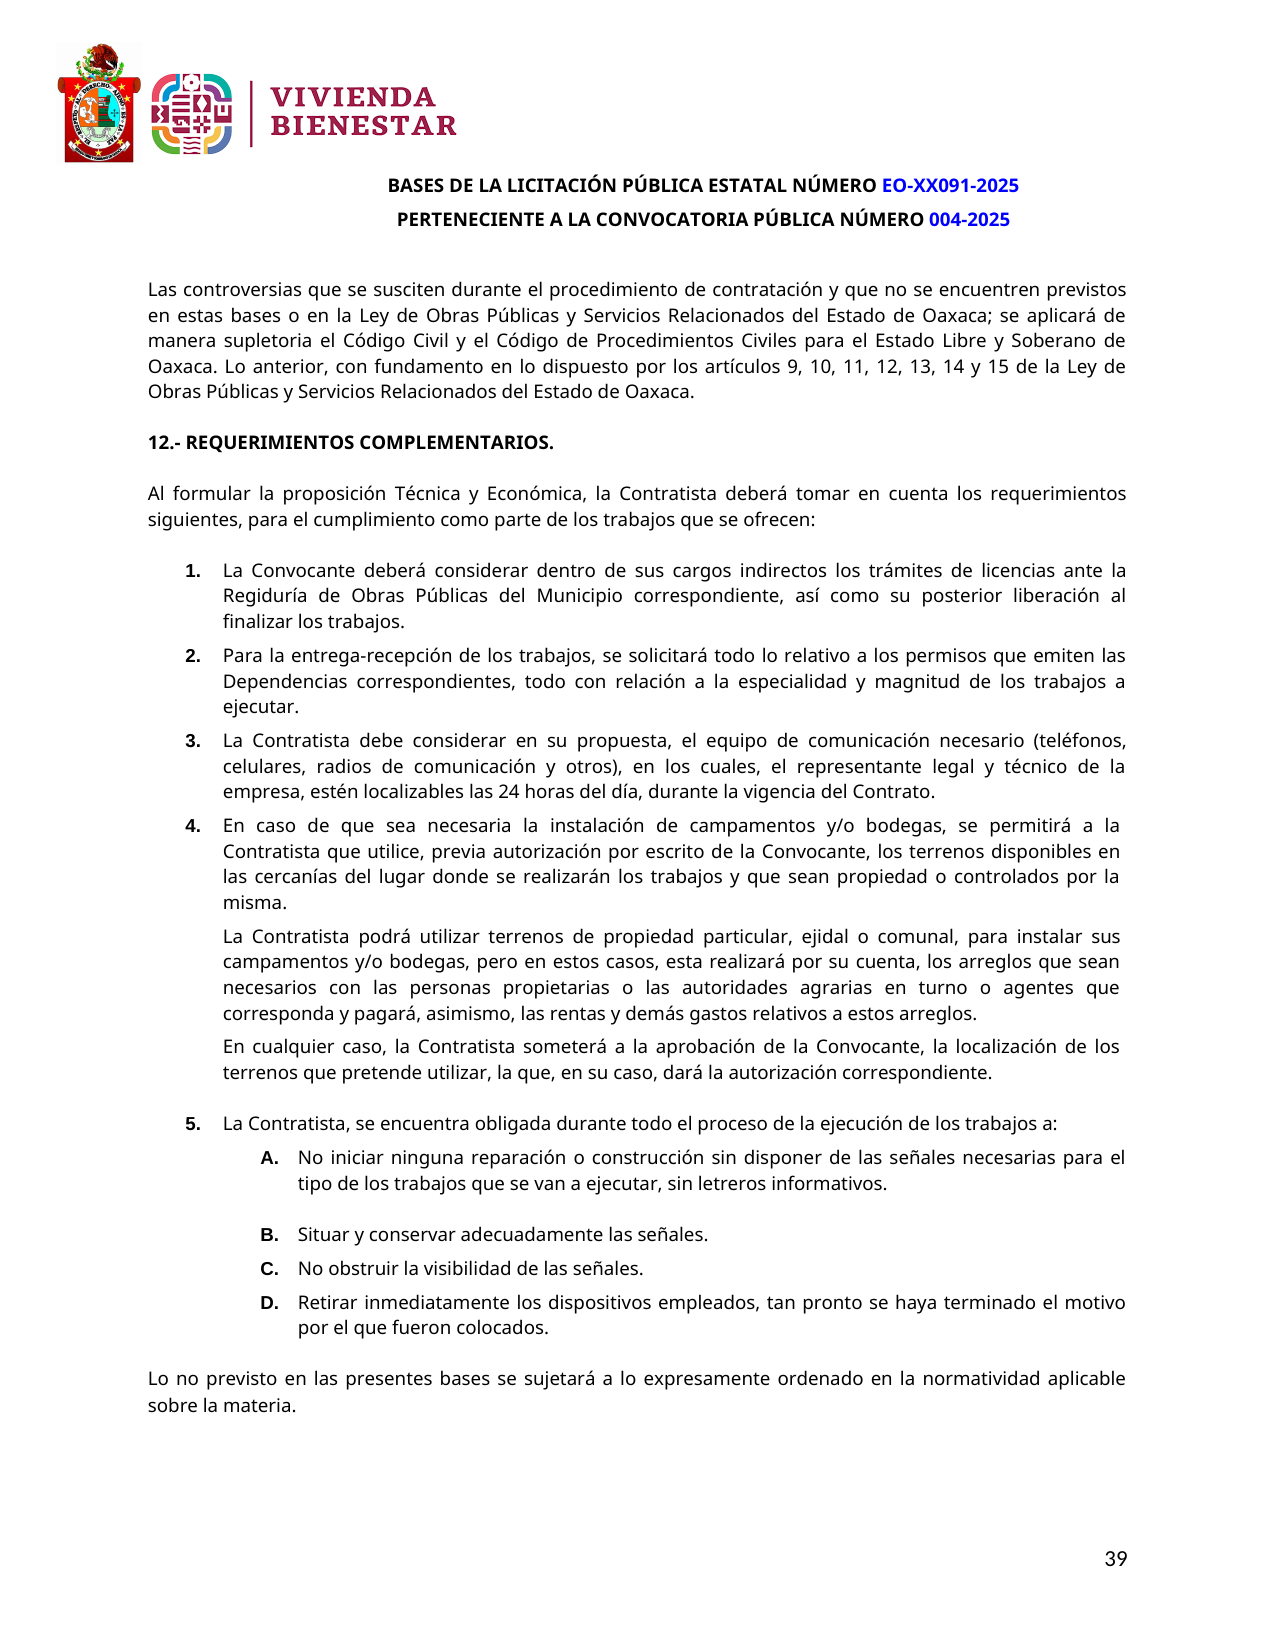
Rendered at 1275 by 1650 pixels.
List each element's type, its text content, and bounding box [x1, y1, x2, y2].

picture [55, 42, 143, 165]
list Para la entrega-recepción de los trabajos, se solicitará todo lo relativo a los permisos que emiten las Dependencias correspondientes, todo con relación a la especialidad y magnitud de los trabajos a ejecutar. [185, 642, 1127, 719]
list No obstruir la visibilidad de las señales. [260, 1255, 1127, 1281]
list En caso de que sea necesaria la instalación de campamentos y/o bodegas, se permitirá a la Contratista que utilice, previa autorización por escrito de la Convocante, los terrenos disponibles en las cercanías del lugar donde se realizarán los trabajos y que sean propiedad o controlados por la misma. [185, 813, 1121, 915]
text 12.- REQUERIMIENTOS COMPLEMENTARIOS. [148, 430, 1127, 455]
list No iniciar ninguna reparación o construcción sin disponer de las señales necesarias para el tipo de los trabajos que se van a ejecutar, sin letreros informativos. [260, 1144, 1127, 1196]
text En cualquier caso, la Contratista someterá a la aprobación de la Convocante, la localización de los terrenos que pretende utilizar, la que, en su caso, dará la autorización correspondiente. [223, 1034, 1121, 1085]
list Situar y conservar adecuadamente las señales. [260, 1221, 1127, 1247]
text Las controversias que se susciten durante el procedimiento de contratación y que no se encuentren previstos en estas bases o en la Ley de Obras Públicas y Servicios Relacionados del Estado de Oaxaca; se aplicará de manera supletoria el Código Civil y el Código de Procedimientos Civiles para el Estado Libre y Soberano de Oaxaca. Lo anterior, con fundamento en lo dispuesto por los artículos 9, 10, 11, 12, 13, 14 y 15 de la Ley de Obras Públicas y Servicios Relacionados del Estado de Oaxaca. [148, 277, 1127, 404]
list La Contratista, se encuentra obligada durante todo el proceso de la ejecución de los trabajos a: [185, 1110, 1127, 1136]
text Lo no previsto en las presentes bases se sujetará a lo expresamente ordenado en la normatividad aplicable sobre la materia. [148, 1366, 1127, 1418]
text La Contratista podrá utilizar terrenos de propiedad particular, ejidal o comunal, para instalar sus campamentos y/o bodegas, pero en estos casos, esta realizará por su cuenta, los arreglos que sean necesarios con las personas propietarias o las autoridades agrarias en turno o agentes que corresponda y pagará, asimismo, las rentas y demás gastos relativos a estos arreglos. [223, 923, 1121, 1025]
text Al formular la proposición Técnica y Económica, la Contratista deberá tomar en cuenta los requerimientos siguientes, para el cumplimiento como parte de los trabajos que se ofrecen: [148, 481, 1127, 532]
list Retirar inmediatamente los dispositivos empleados, tan pronto se haya terminado el motivo por el que fueron colocados. [260, 1289, 1127, 1340]
picture [147, 66, 473, 163]
list La Convocante deberá considerar dentro de sus cargos indirectos los trámites de licencias ante la Regiduría de Obras Públicas del Municipio correspondiente, así como su posterior liberación al finalizar los trabajos. [185, 557, 1127, 634]
list La Contratista debe considerar en su propuesta, el equipo de comunicación necesario (teléfonos, celulares, radios de comunicación y otros), en los cuales, el representante legal y técnico de la empresa, estén localizables las 24 horas del día, durante la vigencia del Contrato. [185, 727, 1127, 804]
